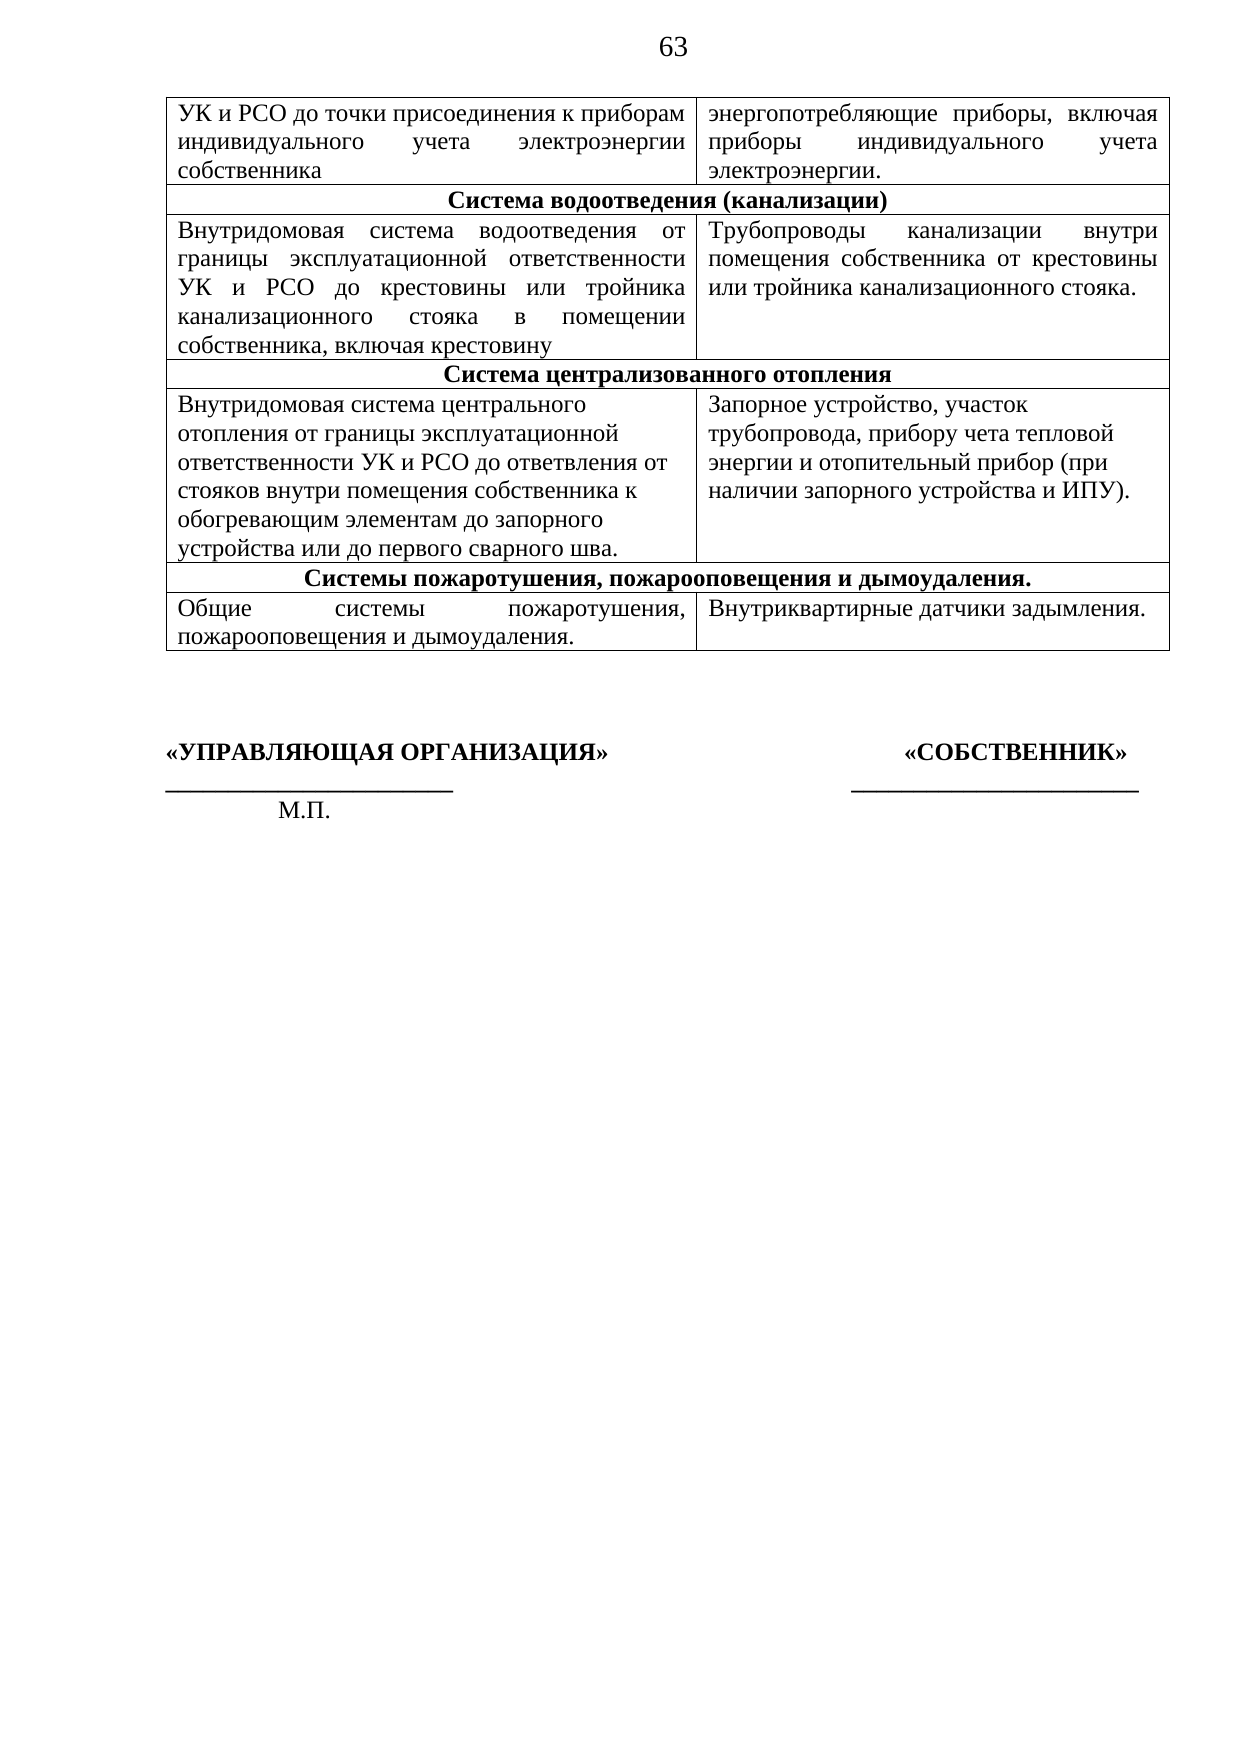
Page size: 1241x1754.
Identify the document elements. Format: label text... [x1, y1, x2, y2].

table_cell Общие системы пожаротушения, пожарооповещения и дымоудаления. [167, 593, 696, 650]
table_cell Внутридомовая система центрального отопления от границы эксплуатационной ответственности УК и РСО до ответвления от стояков внутри помещения собственника к обогревающим элементам до запорного устройства или до первого сварного шва. [167, 389, 696, 562]
table_cell Внутридомовая система водоотведения от границы эксплуатационной ответственности УК и РСО до крестовины или тройника канализационного стояка в помещении собственника, включая крестовину [167, 215, 696, 358]
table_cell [167, 98, 696, 184]
table_cell Запорное устройство, участок трубопровода, прибору чета тепловой энергии и отопительный прибор (при наличии запорного устройства и ИПУ). [697, 389, 1169, 562]
text _______________________ _______________________ [165, 766, 1181, 795]
text «УПРАВЛЯЮЩАЯ ОРГАНИЗАЦИЯ» «СОБСТВЕННИК» [165, 737, 1181, 766]
table_cell Система водоотведения (канализации) [167, 185, 1169, 214]
table_cell Внутриквартирные датчики задымления. [697, 593, 1169, 650]
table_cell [697, 98, 1169, 184]
table_cell Системы пожаротушения, пожарооповещения и дымоудаления. [167, 563, 1169, 592]
table_cell Система централизованного отопления [167, 360, 1169, 388]
table_cell Трубопроводы канализации внутри помещения собственника от крестовины или тройника канализационного стояка. [697, 215, 1169, 358]
text М.П. [165, 795, 1181, 824]
